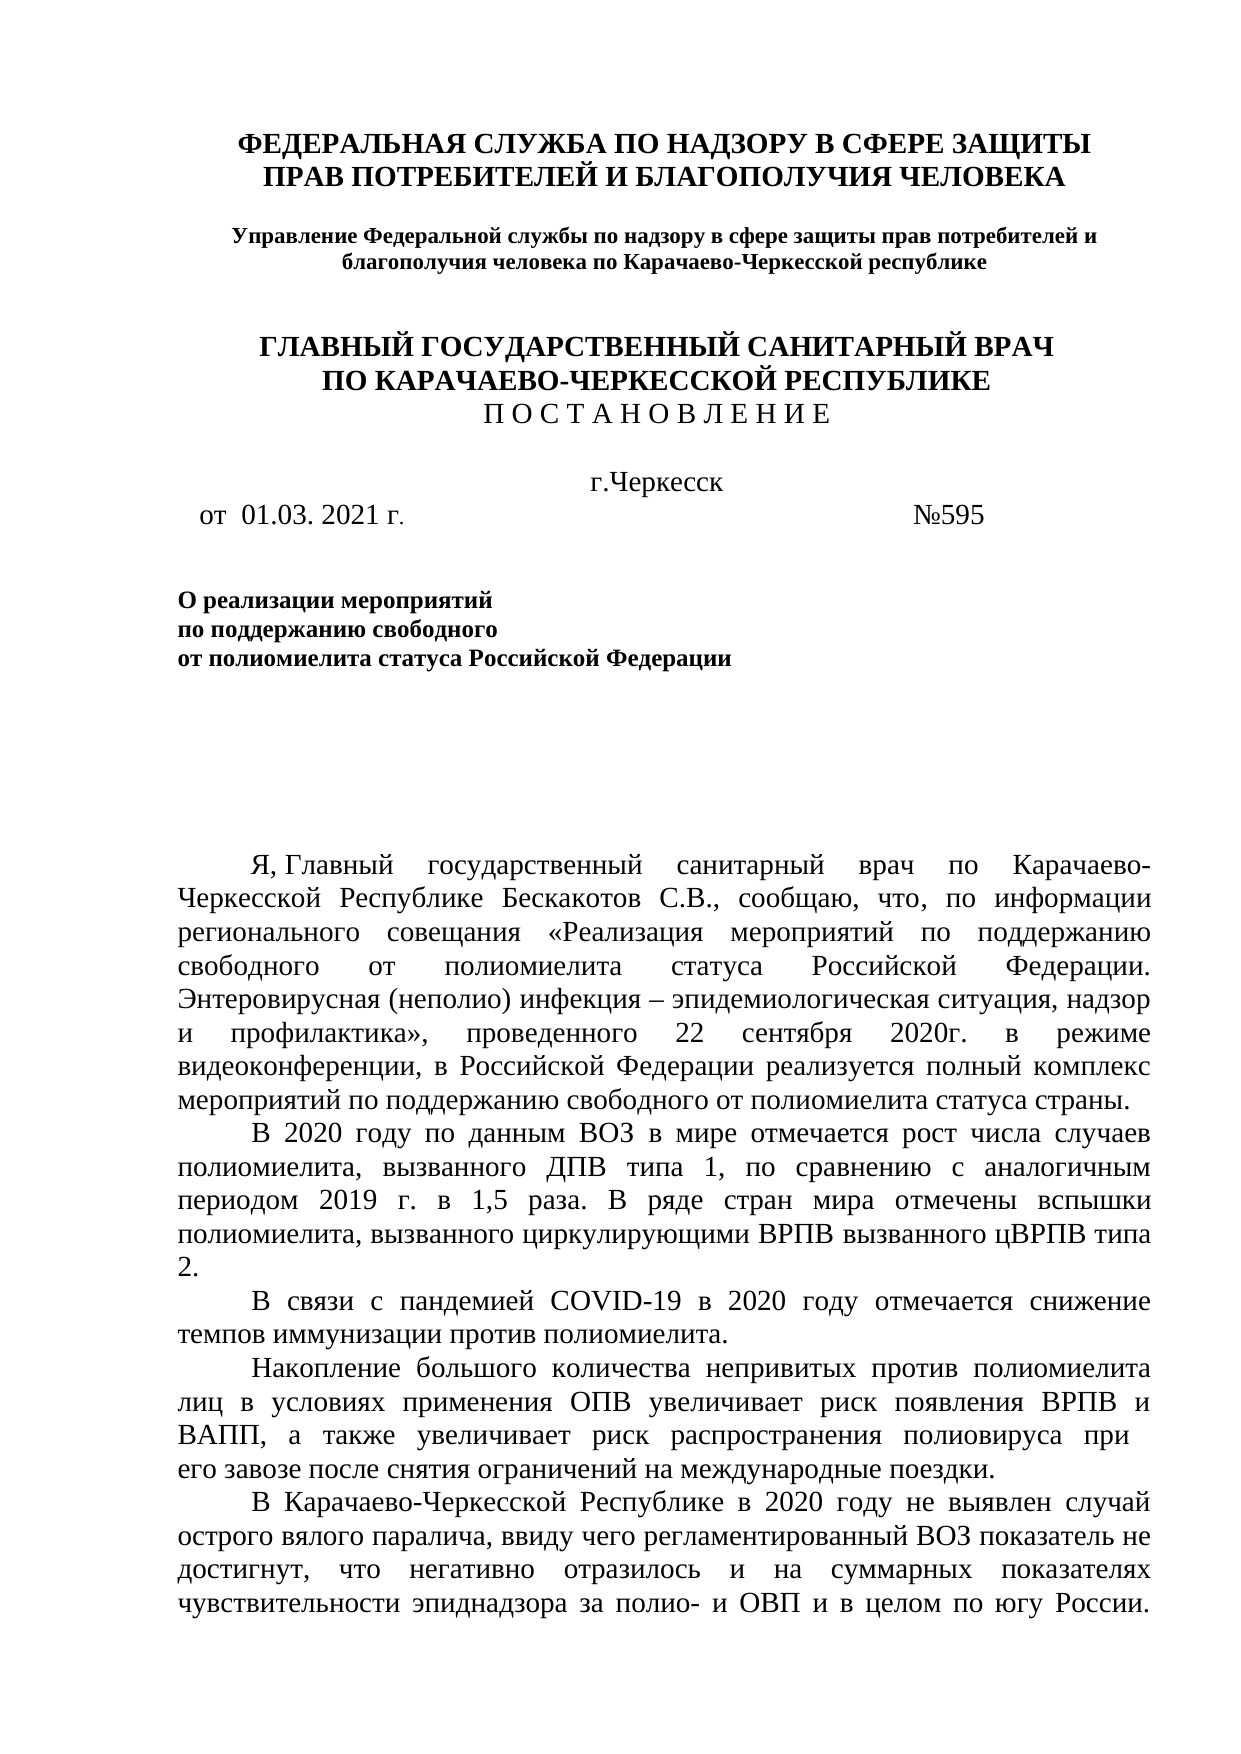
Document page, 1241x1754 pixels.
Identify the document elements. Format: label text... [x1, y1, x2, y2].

text В 2020 году по данным ВОЗ в мире отмечается рост числа случаев полиомиелита, вызванного ДПВ типа 1, по сравнению с аналогичным периодом 2019 г. в 1,5 раза. В ряде стран мира отмечены вспышки полиомиелита, вызванного циркулирующими ВРПВ вызванного цВРПВ типа 2. [177, 1115, 1152, 1283]
text В связи с пандемией COVID-19 в 2020 году отмечается снижение темпов иммунизации против полиомиелита. [177, 1283, 1152, 1350]
text Накопление большого количества непривитых против полиомиелита лиц в условиях применения ОПВ увеличивает риск появления ВРПВ и ВАПП, а также увеличивает риск распространения полиовируса при его завозе после снятия ограничений на международные поездки. [177, 1350, 1152, 1484]
text Я, Главный государственный санитарный врач по Карачаево-Черкесской Республике Бескакотов С.В., сообщаю, что, по информации регионального совещания «Реализация мероприятий по поддержанию свободного от полиомиелита статуса Российской Федерации. Энтеровирусная (неполио) инфекция – эпидемиологическая ситуация, надзор и профилактика», проведенного 22 сентября 2020г. в режиме видеоконференции, в Российской Федерации реализуется полный комплекс мероприятий по поддержанию свободного от полиомиелита статуса страны. [177, 847, 1152, 1115]
table_header ГЛАВНЫЙ ГОСУДАРСТВЕННЫЙ САНИТАРНЫЙ ВРАЧ ПО КАРАЧАЕВО-ЧЕРКЕССКОЙ РЕСПУБЛИКЕ П О С Т А Н О В Л Е Н И Е г.Черкесск от 01.03. 2021 г. №595 О реализации мероприятий по поддержанию свободного от полиомиелита статуса Российской Федерации [169, 118, 1144, 679]
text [177, 1484, 1152, 1618]
